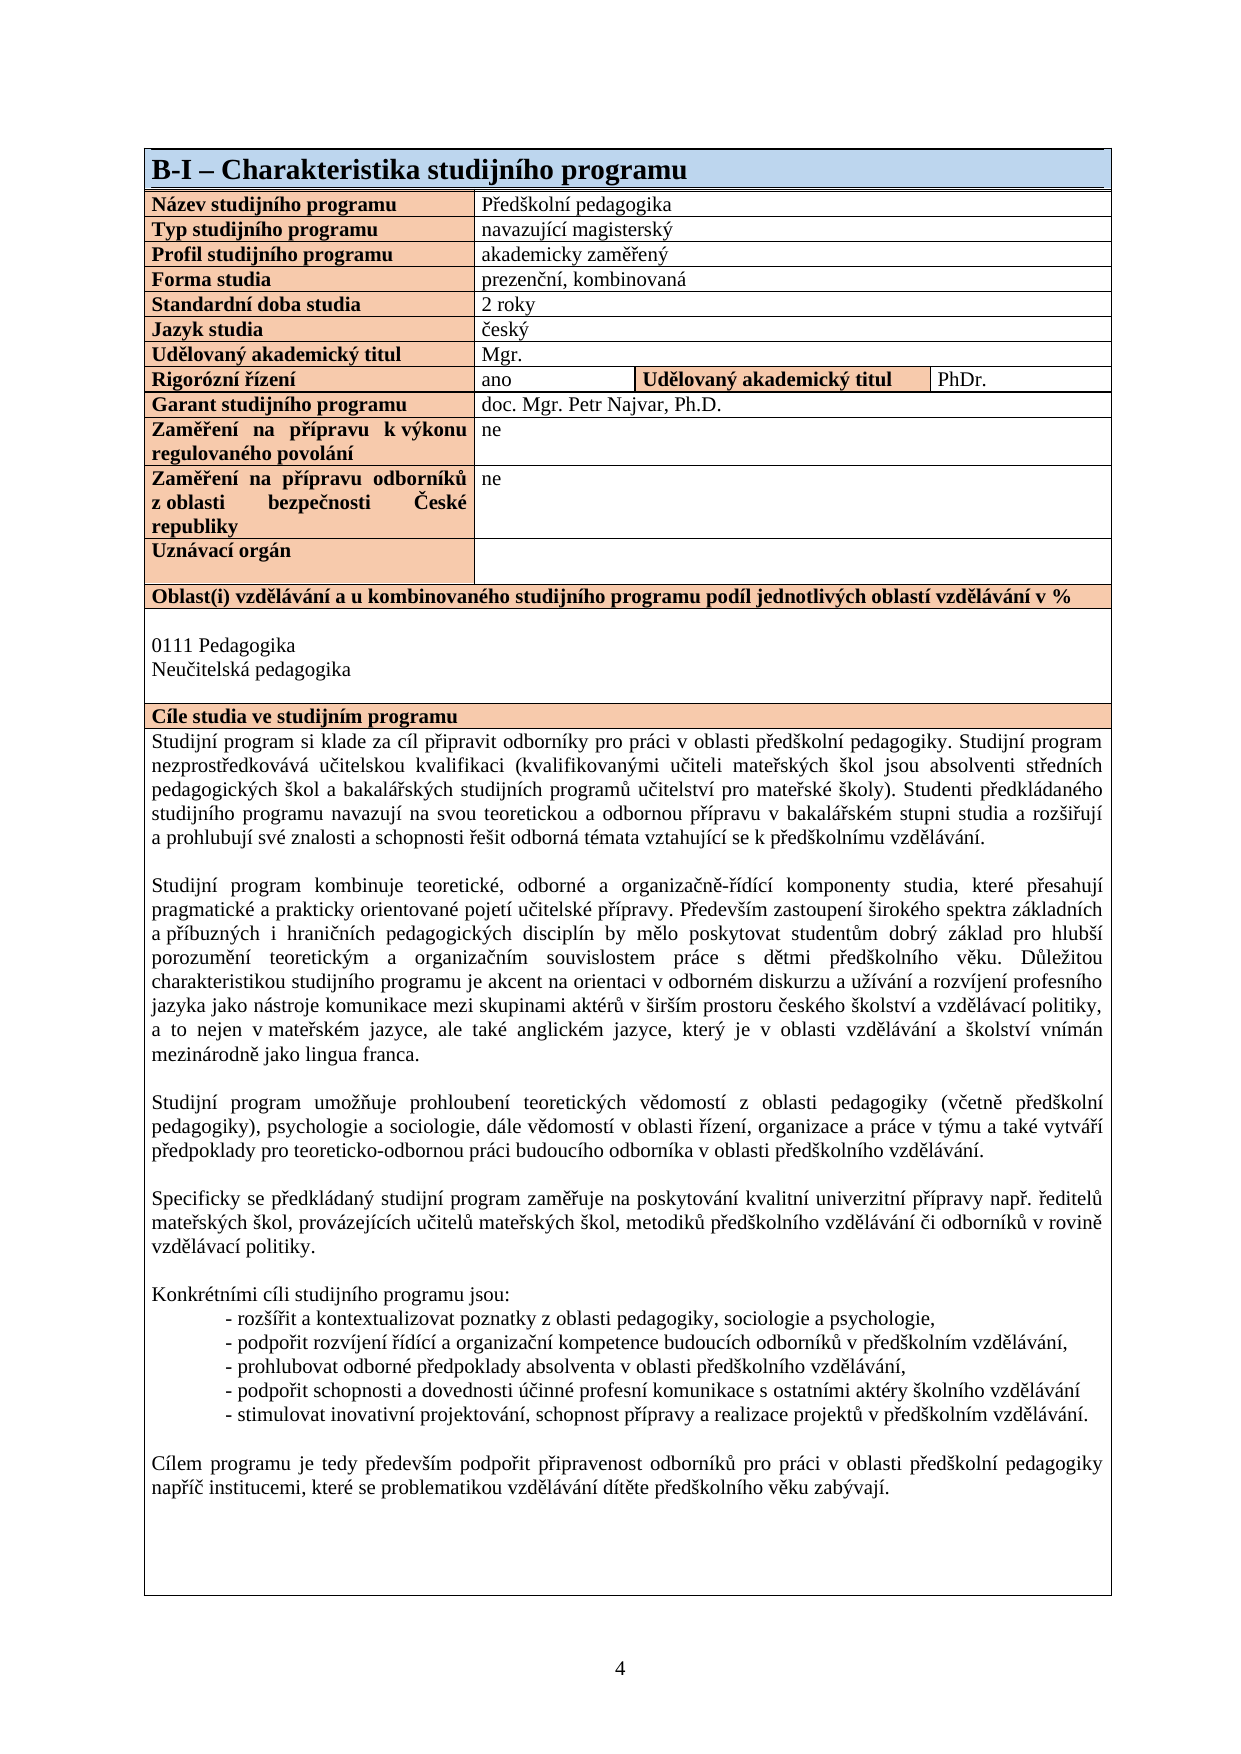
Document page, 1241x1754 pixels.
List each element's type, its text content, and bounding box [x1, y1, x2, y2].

table_cell Cíle studia ve studijním programu [145, 704, 1111, 728]
table_cell český [475, 317, 1111, 341]
table_cell Předškolní pedagogika [475, 192, 1111, 216]
table_cell Mgr. [475, 342, 1111, 366]
table_cell 0111 Pedagogika Neučitelská pedagogika [145, 609, 1111, 702]
table_cell ne [475, 418, 1111, 465]
table_cell Jazyk studia [145, 317, 474, 341]
table_cell Garant studijního programu [145, 393, 474, 416]
table_cell Oblast(i) vzdělávání a u kombinovaného studijního programu podíl jednotlivých oblastí vzdělávání v % [145, 585, 1111, 608]
table_cell PhDr. [931, 367, 1111, 391]
table_cell Zaměření na přípravu k výkonu regulovaného povolání [145, 418, 474, 465]
table_cell [475, 539, 1111, 583]
table_cell Název studijního programu [145, 192, 474, 216]
table_cell doc. Mgr. Petr Najvar, Ph.D. [475, 393, 1111, 416]
table_cell Uznávací orgán [145, 539, 474, 583]
table_cell prezenční, kombinovaná [475, 267, 1111, 291]
table_cell Zaměření na přípravu odborníků z oblasti bezpečnosti České republiky [145, 466, 474, 538]
table_cell navazující magisterský [475, 217, 1111, 241]
table_cell Standardní doba studia [145, 292, 474, 316]
table_cell 2 roky [475, 292, 1111, 316]
table_cell ne [475, 466, 1111, 538]
table_cell Forma studia [145, 267, 474, 291]
table_cell akademicky zaměřený [475, 242, 1111, 266]
table_cell Profil studijního programu [145, 242, 474, 266]
table_cell Rigorózní řízení [145, 367, 474, 391]
table_cell ano [475, 367, 634, 391]
table_cell Udělovaný akademický titul [636, 367, 930, 391]
table_cell Studijní program si klade za cíl připravit odborníky pro práci v oblasti předškolní pedagogiky. Studijní program nezprostředkovává učitelskou kvalifikaci (kvalifikovanými učiteli mateřských škol jsou absolventi středních pedagogických škol a bakalářských studijních programů učitelství pro mateřské školy). Studenti předkládaného studijního programu navazují na svou teoretickou a odbornou přípravu v bakalářském stupni studia a rozšiřují a prohlubují své znalosti a schopnosti řešit odborná témata vztahující se k předškolnímu vzdělávání. Studijní program kombinuje teoretické, odborné a organizačně-řídící komponenty studia, které přesahují pragmatické a prakticky orientované pojetí učitelské přípravy. Především zastoupení širokého spektra základních a příbuzných i hraničních pedagogických disciplín by mělo poskytovat studentům dobrý základ pro hlubší porozumění teoretickým a organizačním souvislostem práce s dětmi předškolního věku. Důležitou charakteristikou studijního programu je akcent na orientaci v odborném diskurzu a užívání a rozvíjení profesního jazyka jako nástroje komunikace mezi skupinami aktérů v širším prostoru českého školství a vzdělávací politiky, a to nejen v mateřském jazyce, ale také anglickém jazyce, který je v oblasti vzdělávání a školství vnímán mezinárodně jako lingua franca. Studijní program umožňuje prohloubení teoretických vědomostí z oblasti pedagogiky (včetně předškolní pedagogiky), psychologie a sociologie, dále vědomostí v oblasti řízení, organizace a práce v týmu a také vytváří předpoklady pro teoreticko-odbornou práci budoucího odborníka v oblasti předškolního vzdělávání. Specificky se předkládaný studijní program zaměřuje na poskytování kvalitní univerzitní přípravy např. ředitelů mateřských škol, provázejících učitelů mateřských škol, metodiků předškolního vzdělávání či odborníků v rovině vzdělávací politiky. Konkrétními cíli studijního programu jsou: - rozšířit a kontextualizovat poznatky z oblasti pedagogiky, sociologie a psychologie, - podpořit rozvíjení řídící a organizační kompetence budoucích odborníků v předškolním vzdělávání, - prohlubovat odborné předpoklady absolventa v oblasti předškolního vzdělávání, - podpořit schopnosti a dovednosti účinné profesní komunikace s ostatními aktéry školního vzdělávání - stimulovat inovativní projektování, schopnost přípravy a realizace projektů v předškolním vzdělávání. Cílem programu je tedy především podpořit připravenost odborníků pro práci v oblasti předškolní pedagogiky napříč institucemi, které se problematikou vzdělávání dítěte předškolního věku zabývají. [145, 729, 1111, 1595]
table_cell Udělovaný akademický titul [145, 342, 474, 366]
table_cell Typ studijního programu [145, 217, 474, 241]
